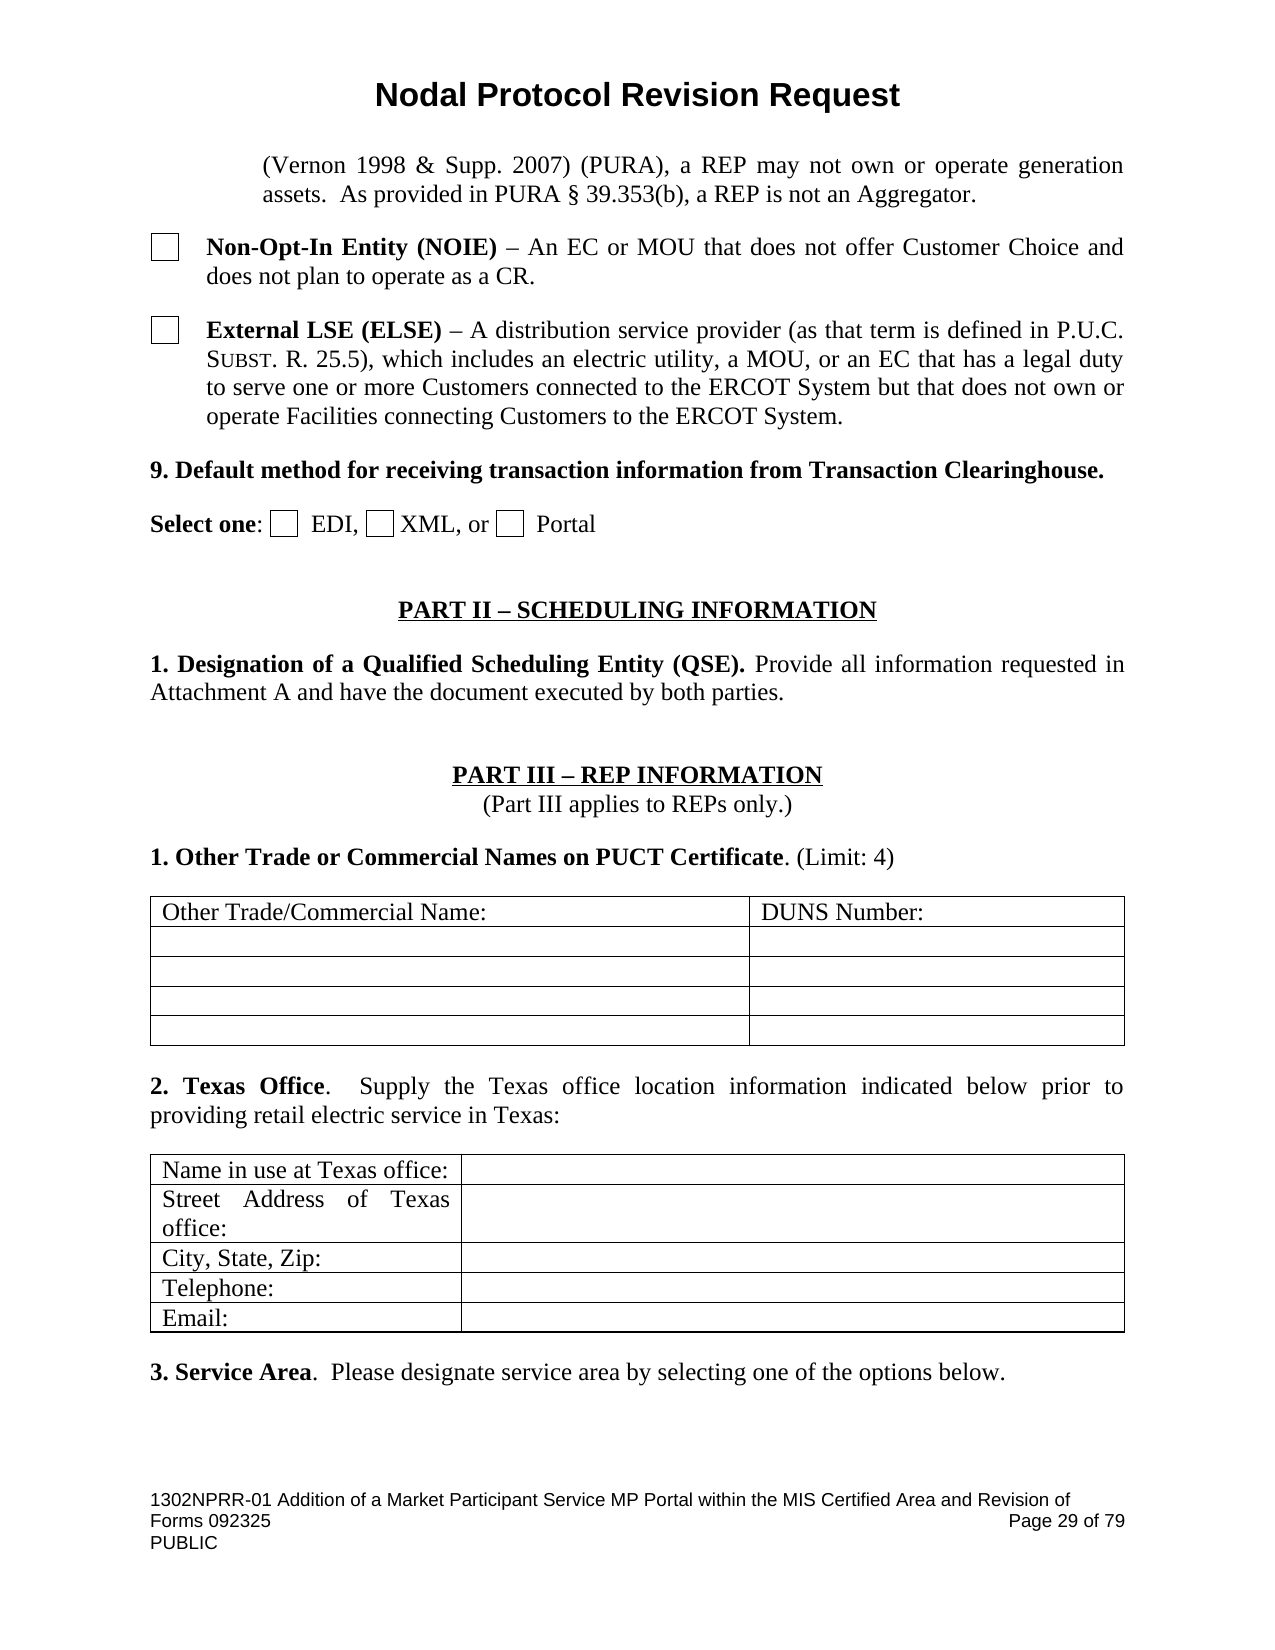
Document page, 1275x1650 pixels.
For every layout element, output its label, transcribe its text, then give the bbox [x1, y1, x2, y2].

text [206, 150, 1125, 207]
table_cell City, State, Zip: [151, 1243, 461, 1272]
text 1. Designation of a Qualified Scheduling Entity (QSE). Provide all information requested in Attachment A and have the document executed by both parties. [150, 649, 1125, 706]
table_cell [151, 927, 749, 956]
table_cell [151, 957, 749, 986]
table_cell [151, 987, 749, 1015]
text (Part III applies to REPs only.) [150, 789, 1125, 817]
text External LSE (ELSE) – A distribution service provider (as that term is defined in P.U.C. Subst. R. 25.5), which includes an electric utility, a MOU, or an EC that has a legal duty to serve one or more Customers connected to the ERCOT System but that does not own or operate Facilities connecting Customers to the ERCOT System. [150, 315, 1125, 430]
text 2. Texas Office. Supply the Texas office location information indicated below prior to providing retail electric service in Texas: [150, 1071, 1125, 1129]
text 3. Service Area. Please designate service area by selecting one of the options below. [150, 1357, 1125, 1386]
text Select one: EDI, XML, or Portal [150, 509, 1125, 537]
table_header DUNS Number: [750, 897, 1124, 926]
table_cell [462, 1185, 1124, 1242]
table_cell Street Address of Texas office: [151, 1185, 461, 1242]
table_cell [462, 1273, 1124, 1302]
table_cell [750, 987, 1124, 1015]
table_header Name in use at Texas office: [151, 1155, 461, 1183]
table_header Other Trade/Commercial Name: [151, 897, 749, 926]
table_cell [462, 1303, 1124, 1331]
table_cell [750, 1016, 1124, 1045]
table_header [462, 1155, 1124, 1183]
text Non-Opt-In Entity (NOIE) – An EC or MOU that does not offer Customer Choice and does not plan to operate as a CR. [150, 232, 1125, 290]
table_cell Email: [151, 1303, 461, 1331]
text PART III – REP INFORMATION [150, 760, 1125, 789]
text 1. Other Trade or Commercial Names on PUCT Certificate. (Limit: 4) [150, 842, 1125, 871]
table_cell [750, 957, 1124, 986]
table_cell Telephone: [151, 1273, 461, 1302]
text 9. Default method for receiving transaction rmation from Transaction Clearinghouse. [150, 455, 1125, 484]
table_cell [750, 927, 1124, 956]
table_cell [151, 1016, 749, 1045]
text PART II – SCHEDULING INFORMATION [150, 595, 1125, 624]
table_cell [462, 1243, 1124, 1272]
